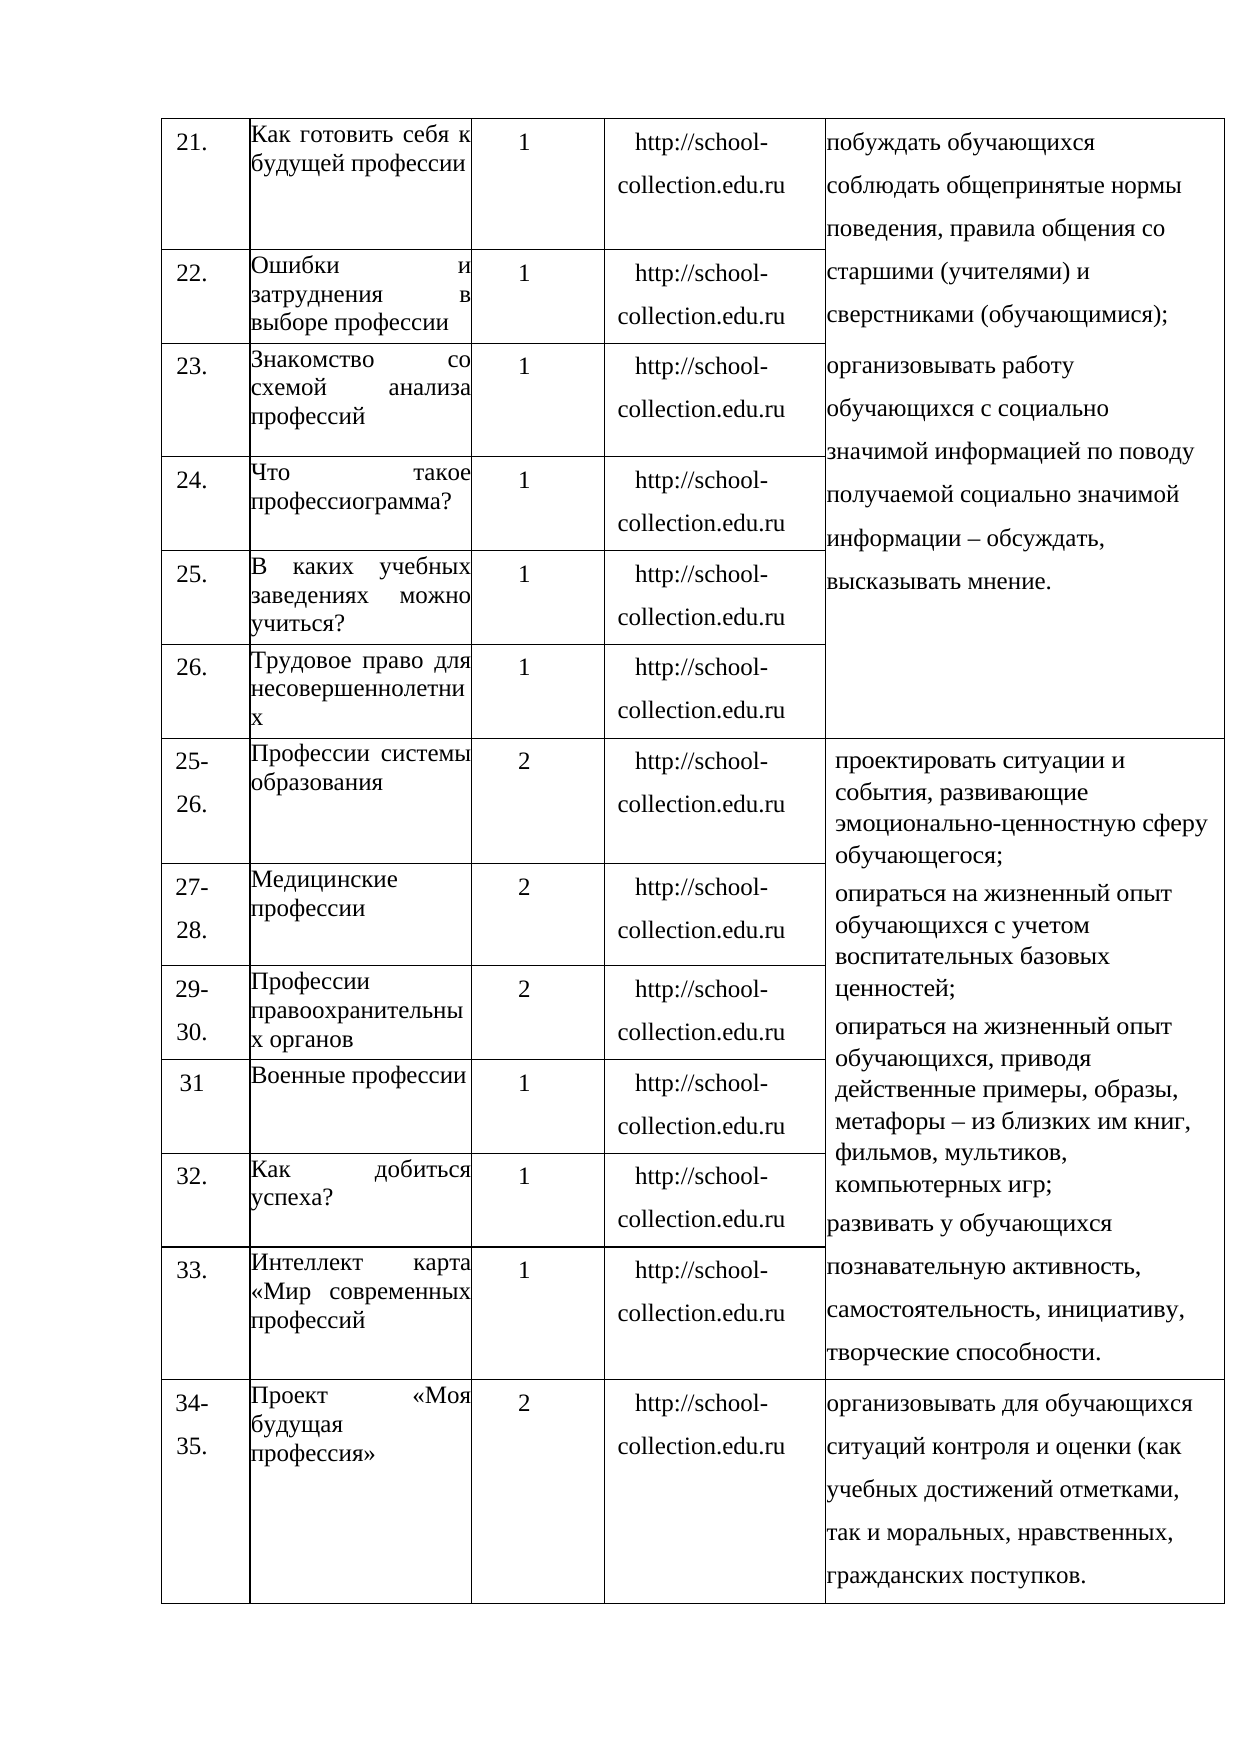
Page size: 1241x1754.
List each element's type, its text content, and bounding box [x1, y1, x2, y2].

table_cell 2 [472, 966, 604, 1059]
table_cell 2 [472, 739, 604, 863]
table_cell 2 [472, 1380, 604, 1602]
table_cell 1 [472, 119, 604, 249]
table_cell 31 [162, 1060, 249, 1153]
table_cell 1 [472, 1060, 604, 1153]
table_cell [605, 119, 825, 249]
table_cell 33. [162, 1248, 249, 1379]
table_cell http://school-collection.edu.ru [605, 1248, 825, 1379]
table_cell Как готовить себя к будущей профессии [251, 119, 471, 249]
table_cell 26. [162, 645, 249, 737]
table_cell 1 [472, 457, 604, 550]
table_cell Трудовое право для несовершеннолетних [251, 645, 471, 737]
table_cell 27-28. [162, 864, 249, 965]
table_cell http://school-collection.edu.ru [605, 966, 825, 1059]
table_cell 1 [472, 250, 604, 343]
table_cell http://school-collection.edu.ru [605, 344, 825, 456]
table_cell Проект «Моя будущая профессия» [251, 1380, 471, 1602]
table_cell Ошибки и затруднения в выборе профессии [251, 250, 471, 343]
table_cell 1 [472, 344, 604, 456]
table_cell http://school-collection.edu.ru [605, 739, 825, 863]
table_cell http://school-collection.edu.ru [605, 1380, 825, 1602]
table_cell проектировать ситуации и события, развивающие эмоционально-ценностную сферу обучающегося; опираться на жизненный опыт обучающихся с учетом воспитательных базовых ценностей; опираться на жизненный опыт обучающихся, приводя действенные примеры, образы, метафоры – из близких им книг, фильмов, мультиков, компьютерных игр; развивать у обучающихся познавательную активность, самостоятельность, инициативу, творческие способности. [826, 739, 1224, 1379]
table_cell Знакомство со схемой анализа профессий [251, 344, 471, 456]
table_cell 1 [472, 1154, 604, 1246]
table_cell http://school-collection.edu.ru [605, 864, 825, 965]
table_cell http://school-collection.edu.ru [605, 645, 825, 737]
table_cell 24. [162, 457, 249, 550]
table_cell 29-30. [162, 966, 249, 1059]
table_cell 23. [162, 344, 249, 456]
table_cell Как добиться успеха? [251, 1154, 471, 1246]
table_cell 25. [162, 551, 249, 644]
table_cell 1 [472, 1248, 604, 1379]
table_cell Военные профессии [251, 1060, 471, 1153]
table_cell 25-26. [162, 739, 249, 863]
table_cell http://school-collection.edu.ru [605, 1154, 825, 1246]
table_cell 34-35. [162, 1380, 249, 1602]
table_cell http://school-collection.edu.ru [605, 551, 825, 644]
table_cell http://school-collection.edu.ru [605, 1060, 825, 1153]
table_cell http://school-collection.edu.ru [605, 457, 825, 550]
table_cell Интеллект карта «Мир современных профессий [251, 1248, 471, 1379]
table_cell В каких учебных заведениях можно учиться? [251, 551, 471, 644]
table_cell организовывать для обучающихся ситуаций контроля и оценки (как учебных достижений отметками, так и моральных, нравственных, гражданских поступков. [826, 1380, 1224, 1602]
table_cell Профессии правоохранительных органов [251, 966, 471, 1059]
table_cell 1 [472, 551, 604, 644]
table_cell 22. [162, 250, 249, 343]
table_cell 32. [162, 1154, 249, 1246]
table_cell 21. [162, 119, 249, 249]
table_cell 1 [472, 645, 604, 737]
table_cell Медицинские профессии [251, 864, 471, 965]
table_cell Профессии системы образования [251, 739, 471, 863]
table_cell Что такое профессиограмма? [251, 457, 471, 550]
table_cell http://school-collection.edu.ru [605, 250, 825, 343]
table_cell 2 [472, 864, 604, 965]
